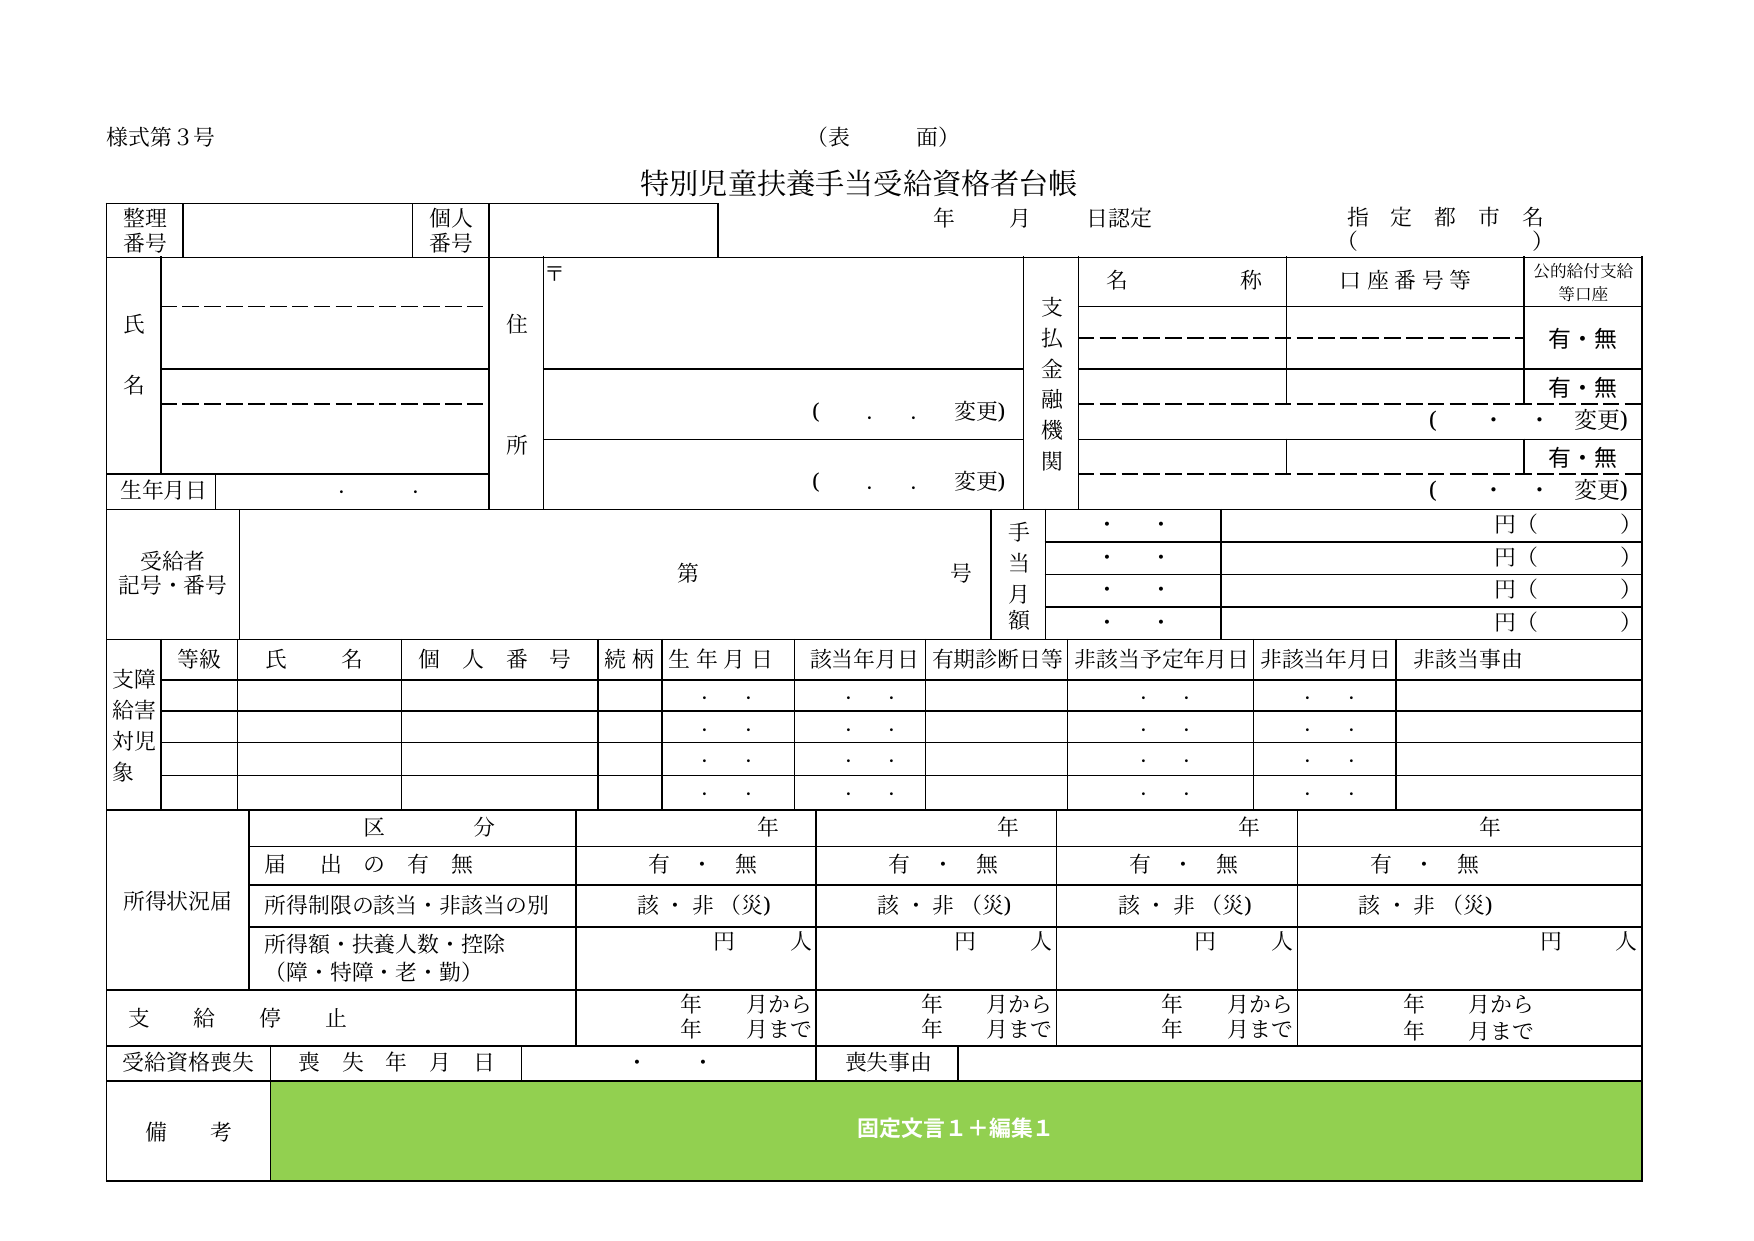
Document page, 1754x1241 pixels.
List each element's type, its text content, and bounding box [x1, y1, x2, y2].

table_cell 住 所 [490, 258, 543, 509]
table_cell [1079, 440, 1286, 473]
table_cell ． ． [795, 681, 925, 710]
table_cell ． ． [795, 712, 925, 742]
table_cell ． [1341, 712, 1395, 742]
table_cell 円（ ） [1222, 510, 1641, 541]
table_cell 生年月日 [107, 475, 215, 509]
table_cell [1397, 776, 1641, 809]
table_cell ・ ・ [522, 1047, 815, 1080]
table_cell [1254, 743, 1297, 774]
table_cell ( ・ ・ 変更) [1079, 403, 1641, 438]
table_cell 有・無 [1525, 440, 1641, 473]
table_cell [162, 370, 488, 403]
table_cell 支障給害対児象 [107, 640, 160, 809]
table_cell ． ． [1068, 681, 1253, 710]
table_cell ・ ・ [1046, 543, 1220, 574]
table_cell 有 ・ 無 [817, 847, 1056, 884]
table_cell 該 ・ 非 （災) [1298, 886, 1641, 926]
table_cell [162, 258, 488, 306]
table_cell 氏名 [107, 258, 160, 473]
table_cell 所得制限の該当・非該当の別 [250, 886, 575, 926]
table_cell [1079, 370, 1286, 403]
table_cell 区 分 [250, 811, 575, 846]
table_cell ・ ・ [1046, 575, 1220, 606]
table_cell ． [1298, 681, 1341, 710]
table_cell 年 月から 年 月まで [577, 991, 815, 1045]
table_cell 等級 [162, 640, 237, 679]
table_cell [1397, 743, 1641, 774]
table_cell 非該当事由 [1397, 640, 1641, 679]
table_cell 受給者 記号・番号 [107, 510, 239, 639]
table_cell [926, 681, 1067, 710]
table_cell ． ． [795, 743, 925, 774]
table_cell 年 月から 年 月まで [1298, 991, 1641, 1045]
table_cell ( ． ． 変更) [544, 440, 1023, 509]
table_cell 年 [1298, 811, 1641, 846]
table_cell [599, 712, 661, 742]
table_cell 個 人 番 号 [402, 640, 597, 679]
table_cell 該 ・ 非 （災) [577, 886, 815, 926]
table_cell [238, 743, 401, 774]
table_cell ・ ・ [1046, 608, 1220, 639]
table_cell [162, 306, 488, 368]
table_cell 円（ ） [1222, 575, 1641, 606]
table_header [490, 204, 717, 256]
table_cell [926, 743, 1067, 774]
table_cell ． ． [216, 475, 488, 509]
table_cell [1079, 337, 1286, 368]
table_cell [238, 776, 401, 809]
table_cell 該当年月日 [795, 640, 925, 679]
table_cell 届 出 の 有 無 [250, 847, 575, 884]
table_cell [162, 403, 488, 473]
table_cell [1287, 337, 1523, 368]
table_cell 氏 名 [238, 640, 401, 679]
table_cell 所得額・扶養人数・控除 （障・特障・老・勤） [250, 928, 575, 989]
table_cell [1287, 440, 1523, 473]
table_cell [599, 743, 661, 774]
table_cell 備 考 [107, 1082, 270, 1180]
table_cell 受給資格喪失 [107, 1047, 270, 1080]
table_cell 年 月から 年 月まで [817, 991, 1056, 1045]
table_cell 口 座 番 号 等 [1287, 258, 1523, 306]
table_cell 喪 失 年 月 日 [271, 1047, 521, 1080]
table_cell ． ． [1068, 743, 1253, 774]
table_cell [162, 681, 237, 710]
table_header 指 定 都 市 名 （ ） [1215, 203, 1642, 256]
table_cell 〒 [544, 258, 1023, 368]
table_cell 年 [577, 811, 815, 846]
table_cell 支 給 停 止 [107, 991, 575, 1045]
table_cell 該 ・ 非 （災) [1057, 886, 1297, 926]
text 特別児童扶養手当受給資格者台帳 [106, 161, 1346, 203]
table_cell ． [1341, 776, 1395, 809]
table_cell 支払金融機関 [1024, 258, 1078, 509]
table_cell 円 人 [1057, 928, 1297, 989]
table_cell [1254, 681, 1297, 710]
table_cell 年 [1057, 811, 1297, 846]
table_cell ． [1341, 743, 1395, 774]
table_cell ． ． [1068, 776, 1253, 809]
table_cell ・ ・ [1046, 510, 1220, 541]
table_cell [599, 776, 661, 809]
table_cell 有・無 [1525, 370, 1641, 403]
table_cell 名 称 [1079, 258, 1286, 306]
table_cell [1254, 776, 1297, 809]
table_cell 円 人 [1298, 928, 1641, 989]
table_cell [1254, 712, 1297, 742]
table_cell 円 人 [817, 928, 1056, 989]
table_cell 非該当予定年月日 [1068, 640, 1253, 679]
table_cell [402, 776, 597, 809]
table_cell 円（ ） [1222, 608, 1641, 639]
table_cell ． ． [795, 776, 925, 809]
table_cell ． [1298, 776, 1341, 809]
table_cell 年 月から 年 月まで [1057, 991, 1297, 1045]
table_cell 喪失事由 [817, 1047, 957, 1080]
table_cell 続 柄 [599, 640, 661, 679]
table_cell [402, 681, 597, 710]
table_cell [1079, 307, 1286, 337]
table_cell [959, 1047, 1641, 1080]
table_cell 有 ・ 無 [1298, 847, 1641, 884]
table_cell [162, 743, 237, 774]
table_cell 年 [817, 811, 1056, 846]
table_cell 手当月 額 [992, 510, 1045, 639]
table_cell ． [1298, 712, 1341, 742]
table_cell ． ． [663, 712, 794, 742]
table_cell [1287, 370, 1523, 403]
table_cell 所得状況届 [107, 811, 248, 989]
table_cell 該 ・ 非 （災) [817, 886, 1056, 926]
table_cell [238, 712, 401, 742]
table_header 個人 番号 [413, 204, 488, 256]
table_cell [1397, 681, 1641, 710]
table_cell 固定文言１＋編集１ [271, 1082, 1641, 1180]
table_cell 有期診断日等 [926, 640, 1067, 679]
table_cell ． [1298, 743, 1341, 774]
table_cell ( ． ． 変更) [544, 370, 1023, 438]
table_cell ( ・ ・ 変更) [1079, 473, 1641, 509]
table_header [184, 204, 412, 256]
table_cell 有・無 [1525, 307, 1641, 368]
table_cell [402, 712, 597, 742]
table_cell ． ． [1068, 712, 1253, 742]
table_cell [402, 743, 597, 774]
text 様式第３号 （表 面） [106, 110, 1671, 153]
table_cell [1287, 307, 1523, 337]
table_cell [162, 712, 237, 742]
table_cell ． ． [663, 743, 794, 774]
table_cell 公的給付支給等口座 [1525, 258, 1641, 306]
table_cell ． ． [663, 681, 794, 710]
table_cell 有 ・ 無 [1057, 847, 1297, 884]
table_cell [926, 776, 1067, 809]
table_cell 円（ ） [1222, 543, 1641, 574]
table_cell 第 号 [240, 510, 990, 639]
table_cell 非該当年月日 [1254, 640, 1395, 679]
table_cell ． ． [663, 776, 794, 809]
table_header [719, 203, 909, 256]
table_cell [926, 712, 1067, 742]
table_cell 有 ・ 無 [577, 847, 815, 884]
table_cell 生 年 月 日 [663, 640, 794, 679]
table_cell 円 人 [577, 928, 815, 989]
table_cell [162, 776, 237, 809]
table_header 年 月 [909, 203, 1056, 256]
table_cell ． [1341, 681, 1395, 710]
table_cell [238, 681, 401, 710]
table_cell [1397, 712, 1641, 742]
table_cell [599, 681, 661, 710]
table_header 日認定 [1056, 203, 1215, 256]
table_header 整理 番号 [107, 204, 182, 256]
